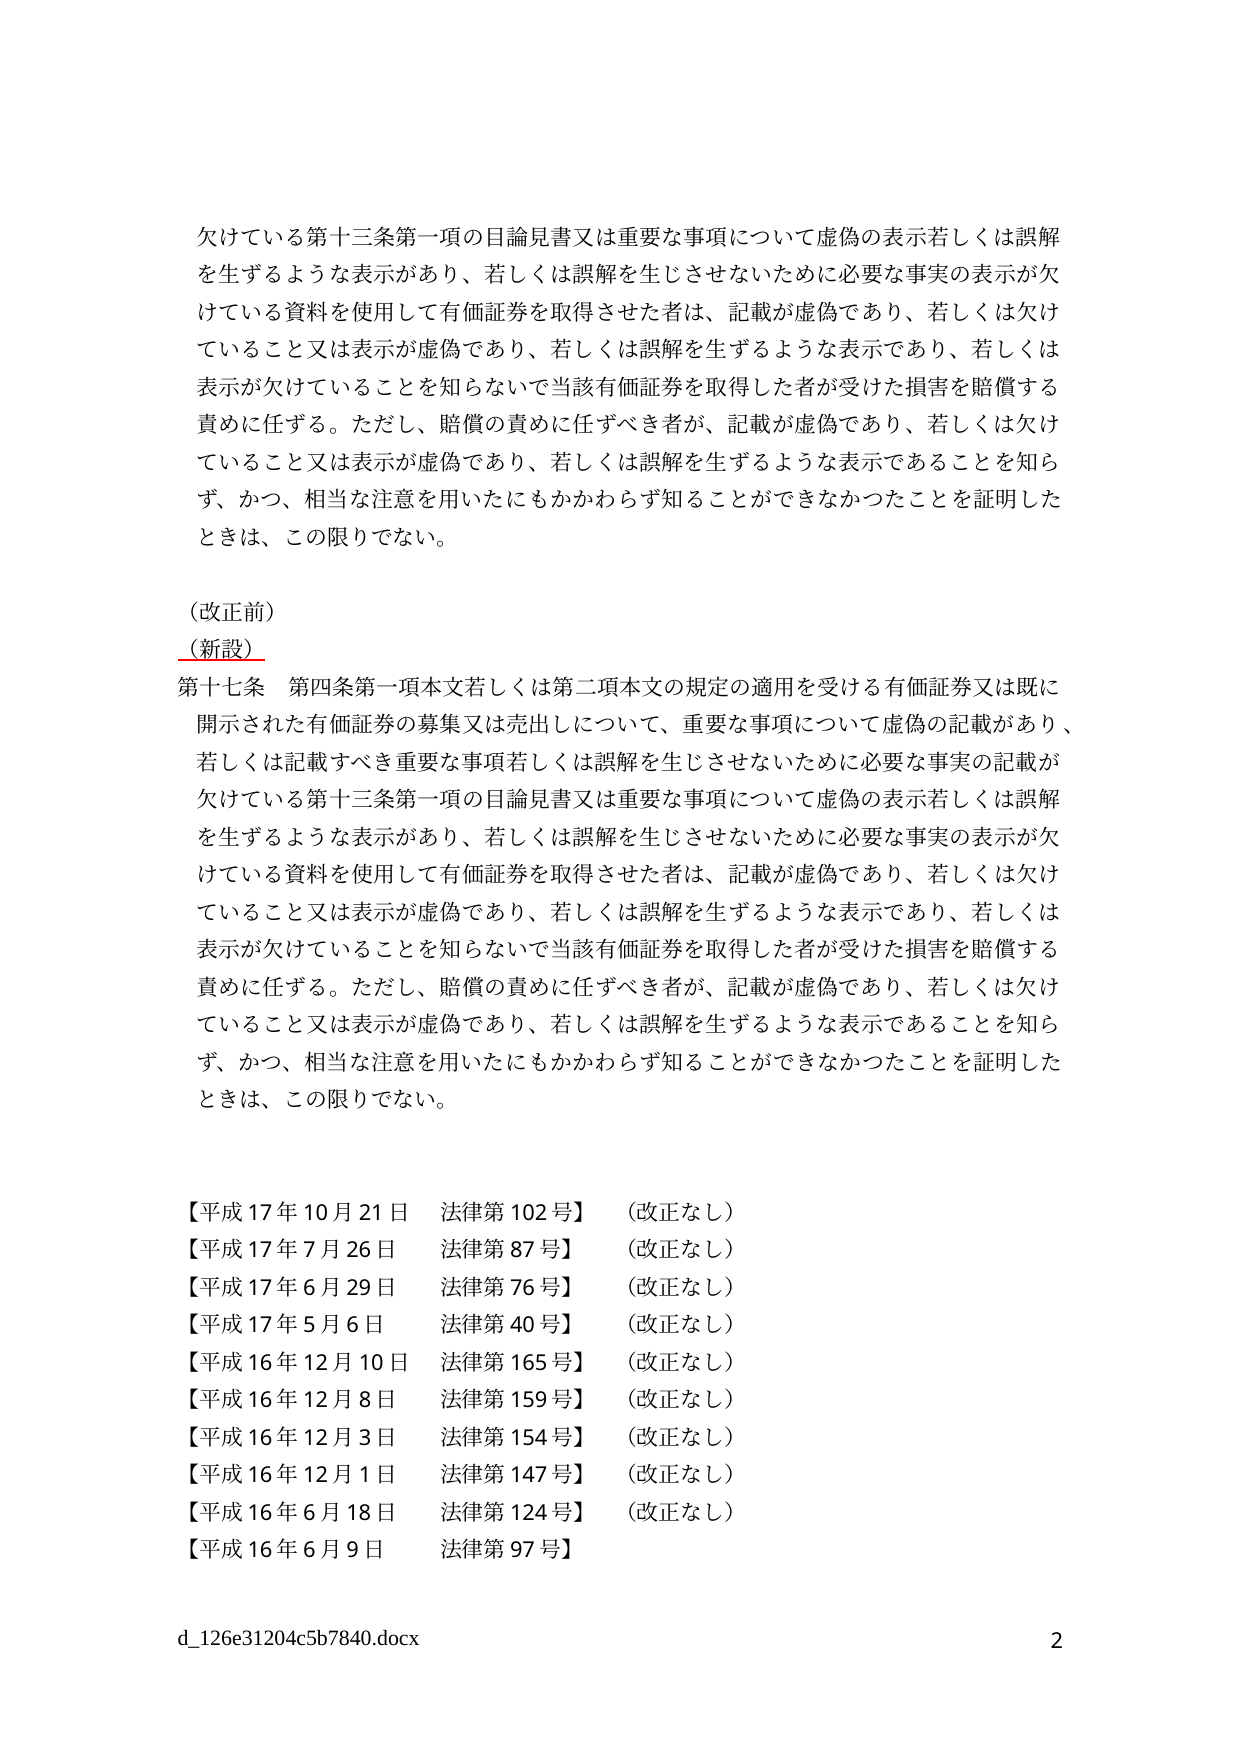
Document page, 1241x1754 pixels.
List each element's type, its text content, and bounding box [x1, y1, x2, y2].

text 【平成16年12月1日 法律第147号】 （改正なし） [177, 1454, 1063, 1492]
text 【平成17年7月26日 法律第87号】 （改正なし） [177, 1229, 1063, 1267]
text 【平成16年6月18日 法律第124号】 （改正なし） [177, 1492, 1063, 1529]
text 【平成17年6月29日 法律第76号】 （改正なし） [177, 1267, 1063, 1304]
text 【平成16年12月8日 法律第159号】 （改正なし） [177, 1379, 1063, 1417]
text （改正前） [177, 592, 1063, 629]
text 【平成16年12月3日 法律第154号】 （改正なし） [177, 1417, 1063, 1454]
text 【平成16年6月9日 法律第97号】 [177, 1529, 1063, 1567]
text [177, 217, 1063, 554]
text 【平成16年12月10日 法律第165号】 （改正なし） [177, 1342, 1063, 1379]
text 【平成17年10月21日 法律第102号】 （改正なし） [177, 1192, 1063, 1229]
text （新設） [177, 629, 1063, 667]
text 【平成17年5月6日 法律第40号】 （改正なし） [177, 1304, 1063, 1342]
